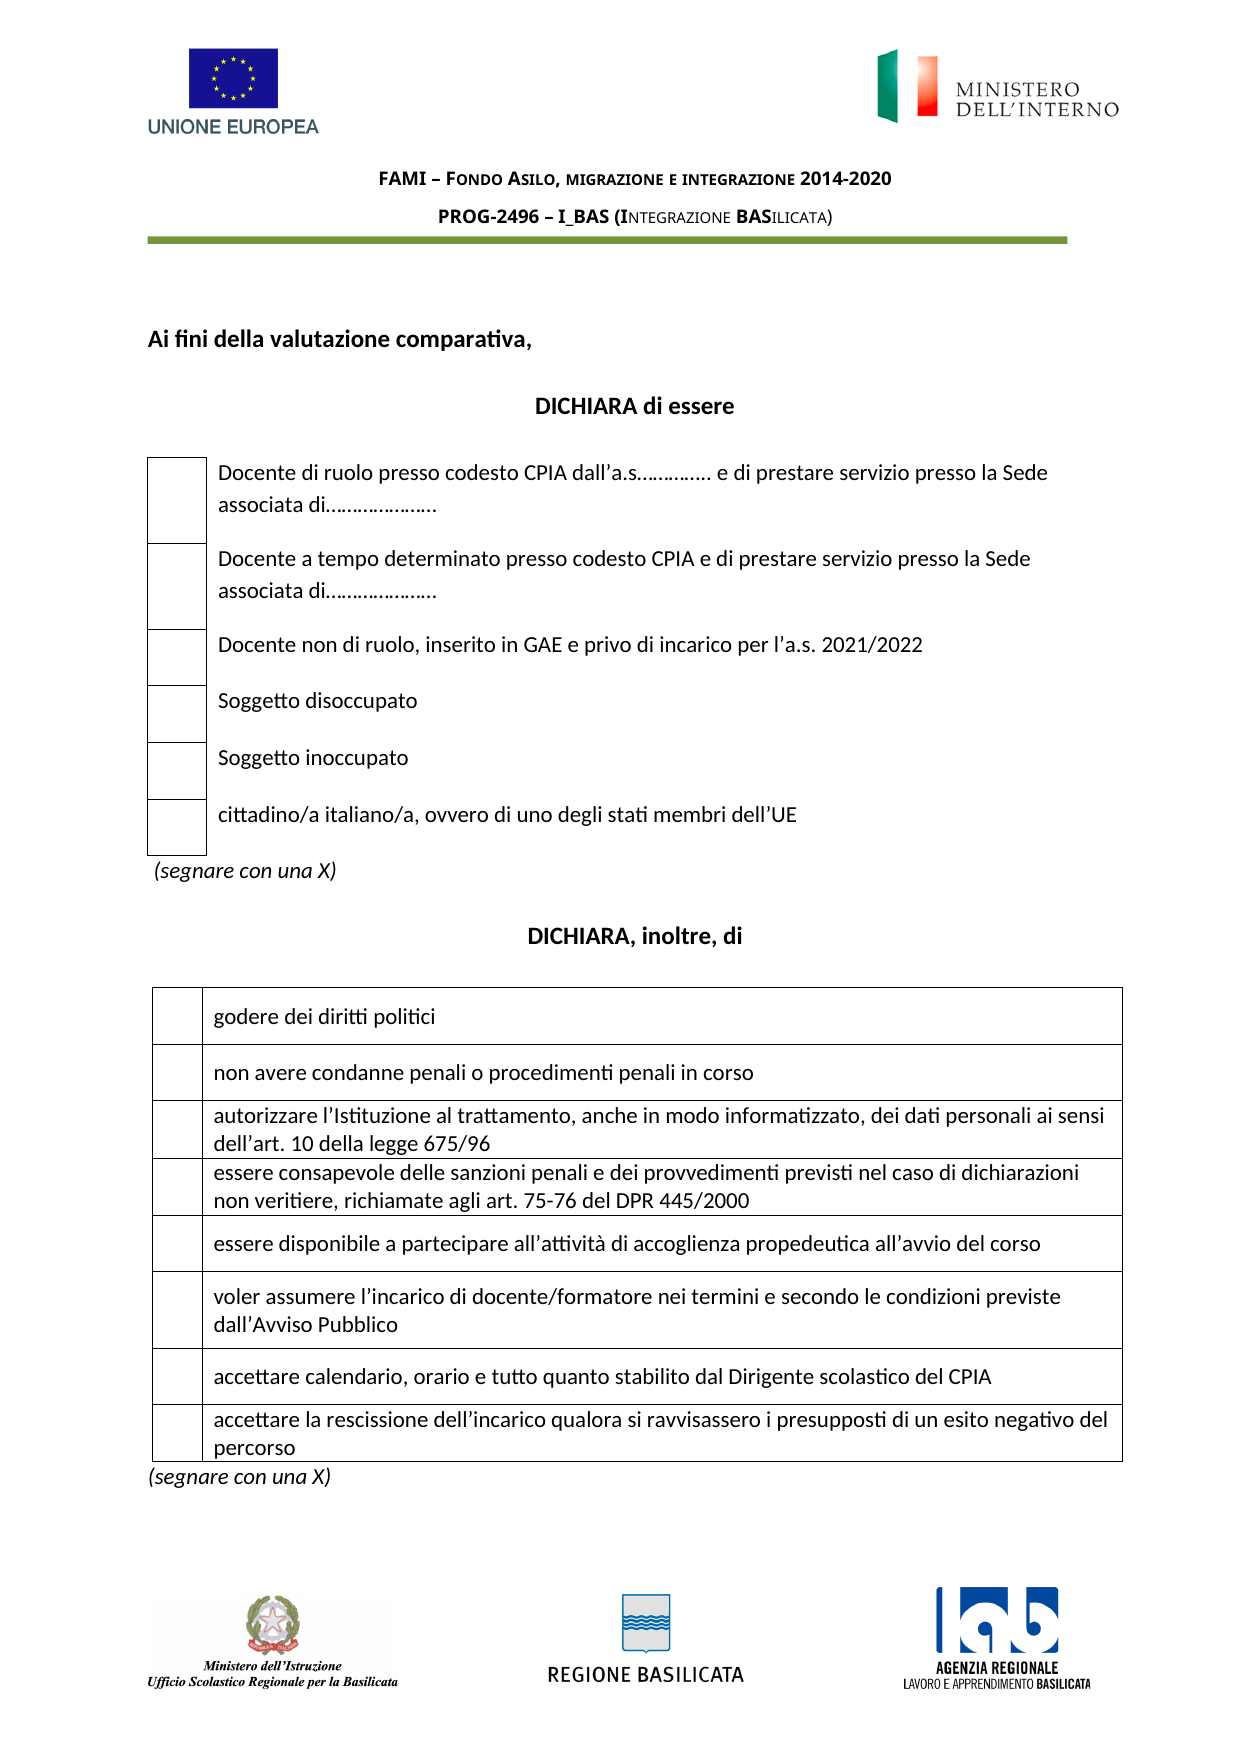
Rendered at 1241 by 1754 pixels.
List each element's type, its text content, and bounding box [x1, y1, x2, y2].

table_cell essere disponibile a partecipare all’attività di accoglienza propedeutica all’avvio del corso [203, 1216, 1122, 1271]
table_cell accettare la rescissione dell’incarico qualora si ravvisassero i presupposti di un esito negativo del percorso [203, 1405, 1122, 1461]
table_cell [148, 743, 206, 799]
picture [899, 1587, 1091, 1689]
table_cell [153, 1272, 202, 1347]
table_cell autorizzare l’Istituzione al trattamento, anche in modo informatizzato, dei dati personali ai sensi dell’art. 10 della legge 675/96 [203, 1101, 1122, 1157]
table_cell accettare calendario, orario e tutto quanto stabilito dal Dirigente scolastico del CPIA [203, 1349, 1122, 1404]
table_cell Docente non di ruolo, inserito in GAE e privo di incarico per l’a.s. 2021/2022 [207, 629, 1122, 685]
table_cell Soggetto disoccupato [207, 685, 1122, 742]
text Ai fini della valutazione comparativa, [148, 324, 1122, 354]
table_header Docente di ruolo presso codesto CPIA dall’a.s………….. e di prestare servizio presso la Sede associata di………………… [207, 457, 1122, 543]
table_cell Soggetto inoccupato [207, 742, 1122, 799]
table_cell essere consapevole delle sanzioni penali e dei provvedimenti previsti nel caso di dichiarazioni non veritiere, richiamate agli art. 75-76 del DPR 445/2000 [203, 1159, 1122, 1214]
table_header [148, 458, 206, 543]
text DICHIARA di essere [148, 390, 1122, 421]
table_header godere dei diritti politici [203, 988, 1122, 1044]
table_cell [153, 1101, 202, 1157]
table_cell voler assumere l’incarico di docente/formatore nei termini e secondo le condizioni previste dall’Avviso Pubblico [203, 1272, 1122, 1347]
table_cell [153, 1405, 202, 1461]
table_cell [148, 686, 206, 742]
text (segnare con una X) [148, 856, 1122, 884]
table_cell non avere condanne penali o procedimenti penali in corso [203, 1045, 1122, 1100]
table_header [153, 988, 202, 1044]
picture [547, 1587, 744, 1689]
table_cell [148, 544, 206, 629]
table_cell [153, 1216, 202, 1271]
table_cell [148, 800, 206, 855]
table_cell Docente a tempo determinato presso codesto CPIA e di prestare servizio presso la Sede associata di………………… [207, 543, 1122, 629]
table_cell [153, 1349, 202, 1404]
picture [147, 35, 1123, 137]
table_cell [153, 1159, 202, 1214]
table_cell cittadino/a italiano/a, ovvero di uno degli stati membri dell’UE [207, 799, 1122, 855]
picture [147, 1595, 398, 1689]
text DICHIARA, inoltre, di [148, 920, 1122, 951]
table_cell [153, 1045, 202, 1100]
table_cell [148, 630, 206, 685]
text (segnare con una X) [148, 1462, 1122, 1490]
